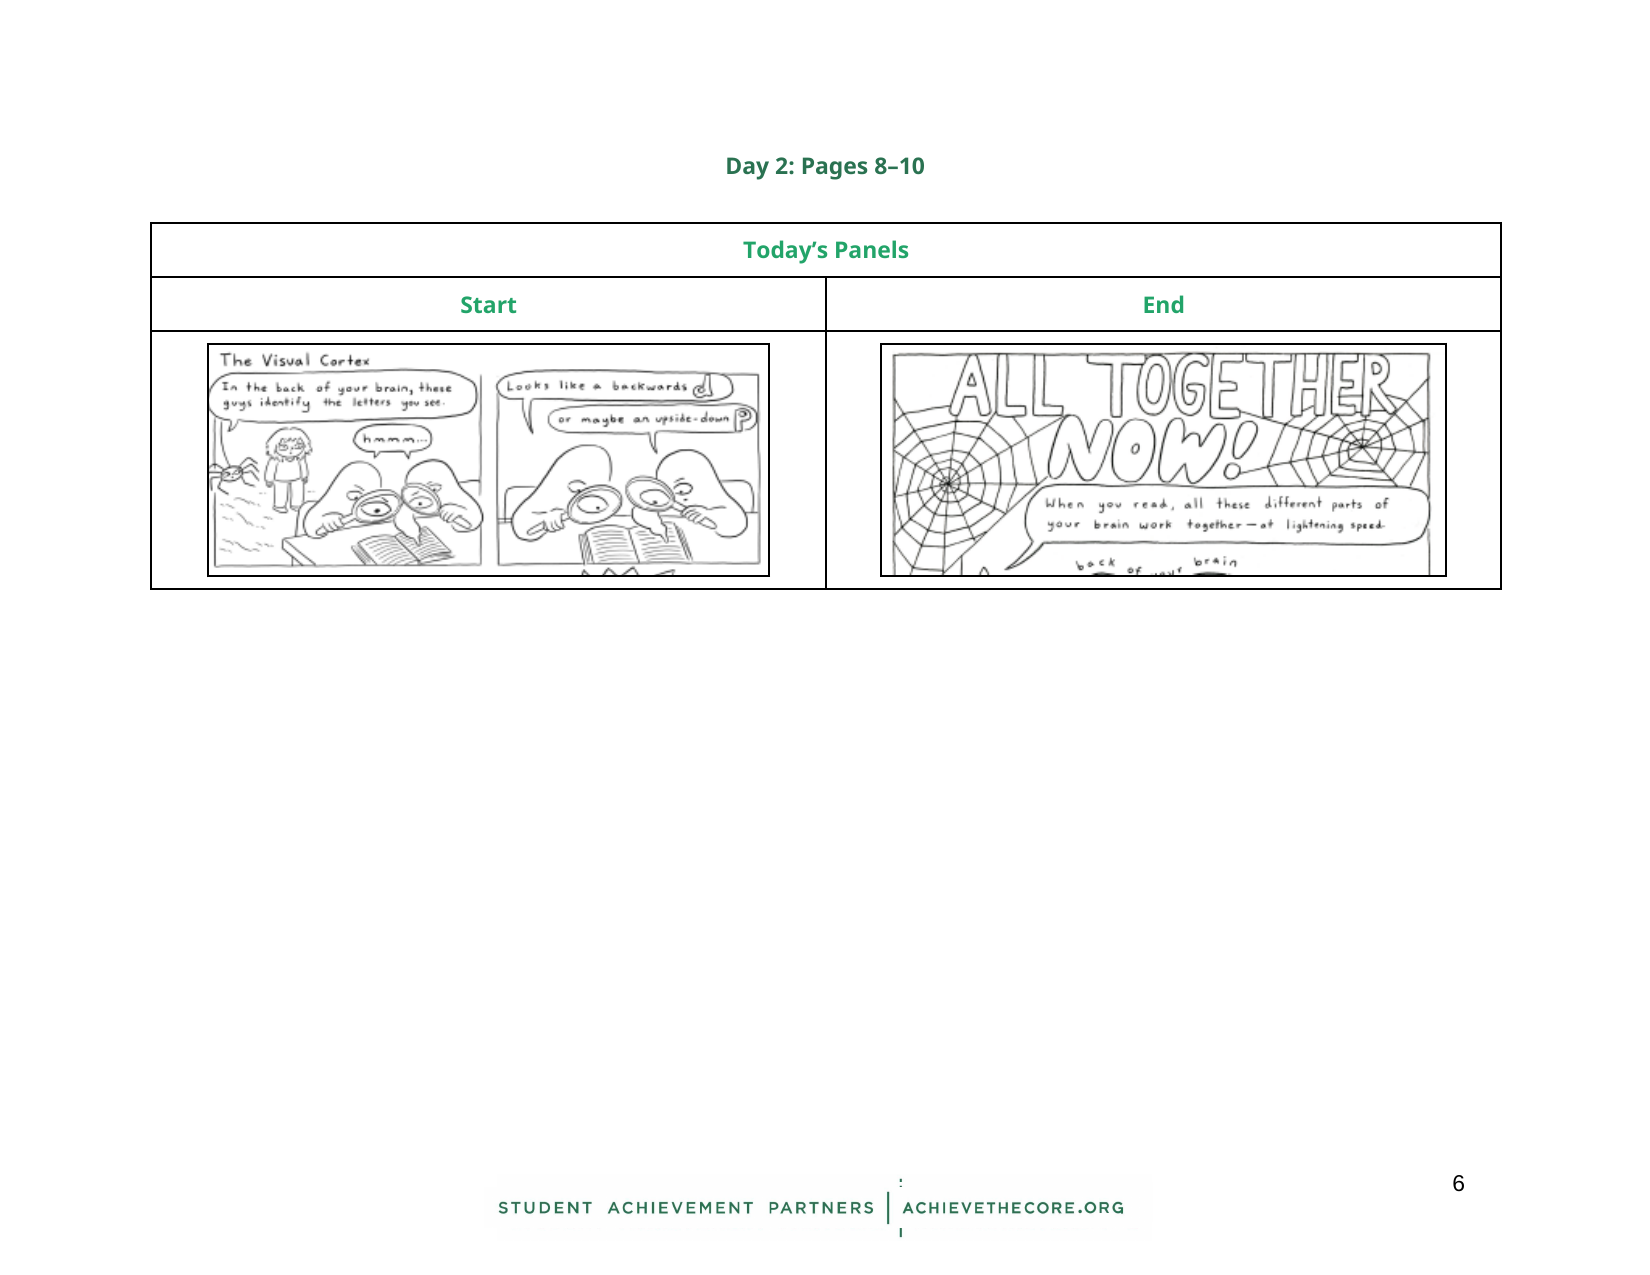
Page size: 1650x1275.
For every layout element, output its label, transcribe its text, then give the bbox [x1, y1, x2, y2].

table_header Today’s Panels [152, 224, 1500, 276]
picture [209, 345, 768, 575]
table_cell Start [152, 278, 825, 330]
table_cell End [827, 278, 1500, 330]
table_cell [152, 332, 825, 588]
text Day 2: Pages 8–10 [150, 150, 1500, 181]
picture [484, 1174, 1153, 1241]
picture [882, 345, 1445, 575]
table_cell [827, 332, 1500, 588]
